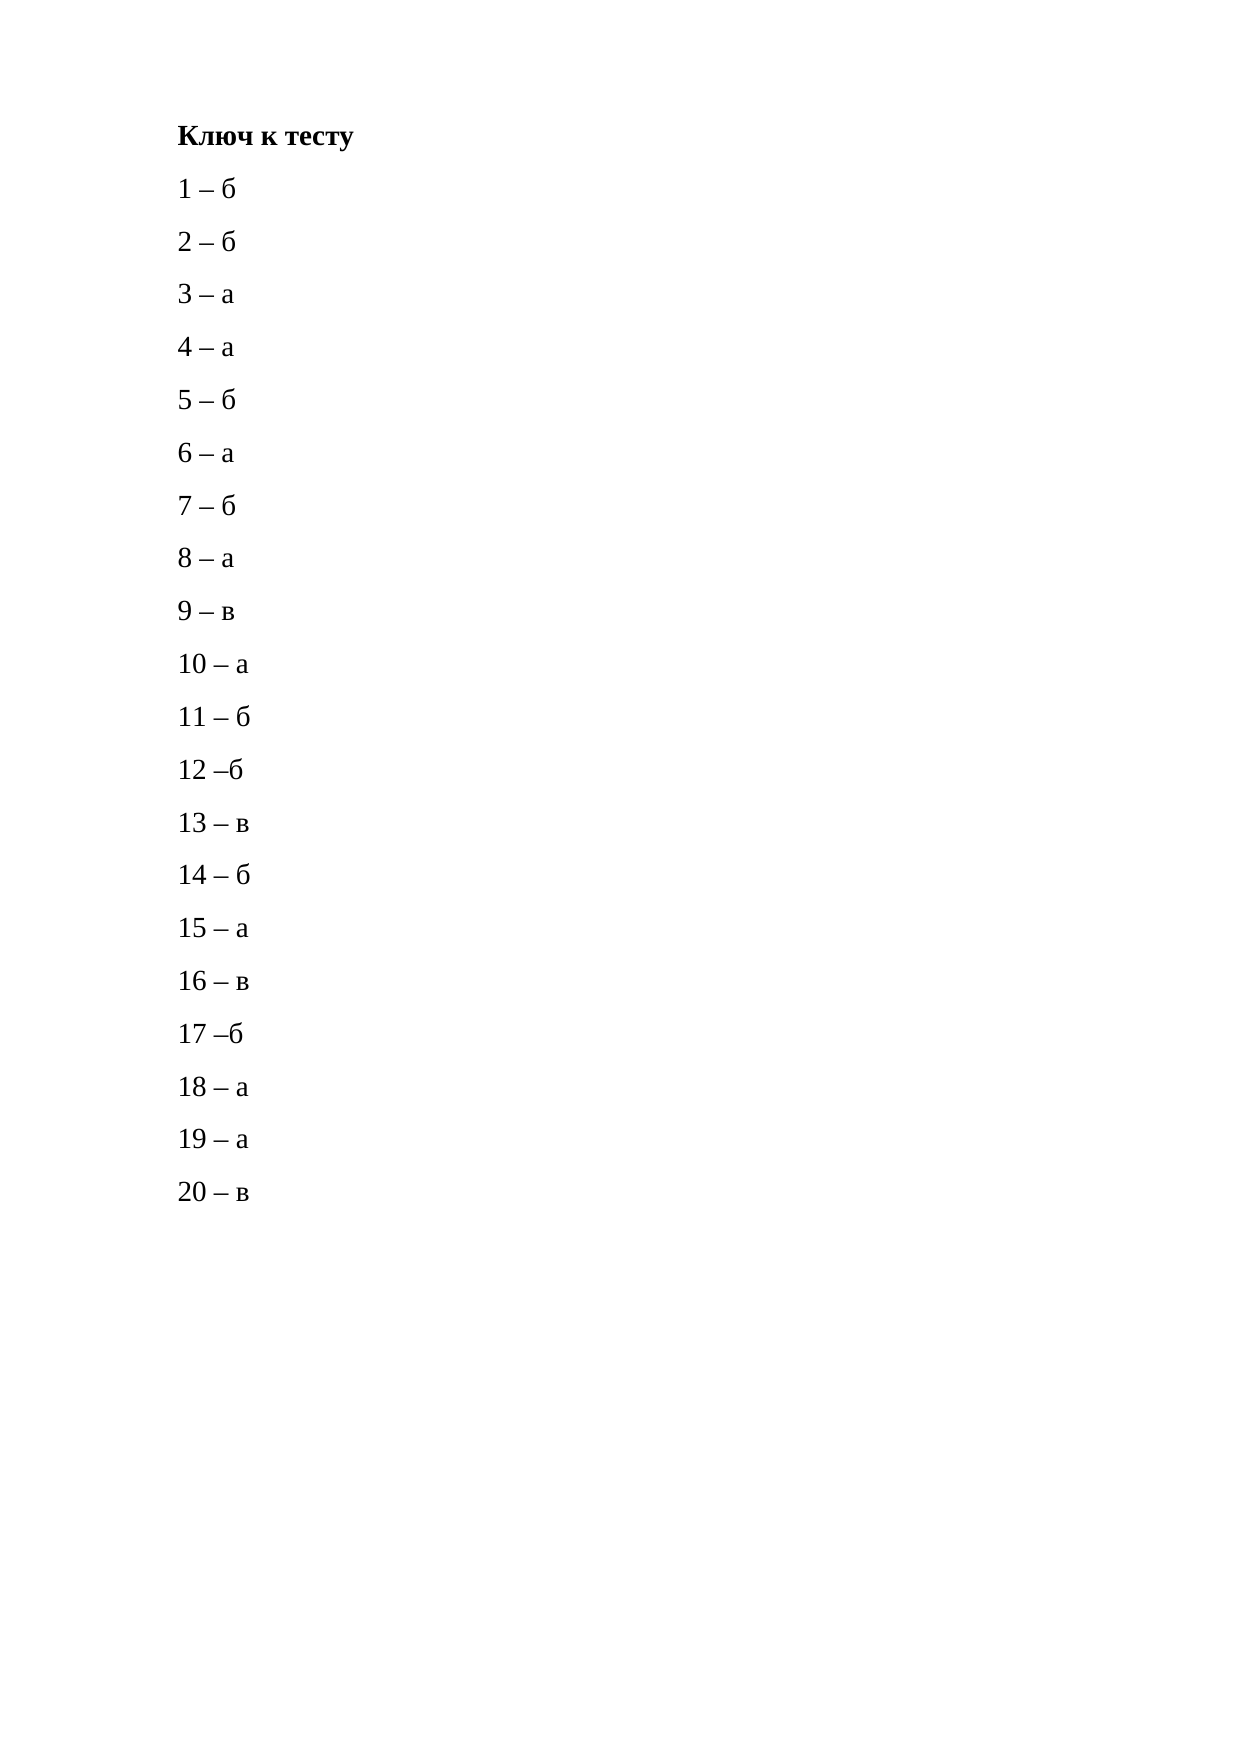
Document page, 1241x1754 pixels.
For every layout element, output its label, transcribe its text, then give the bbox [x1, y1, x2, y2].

text 14 – б [177, 857, 1152, 891]
text 20 – в [177, 1174, 1152, 1208]
text 2 – б [177, 224, 1152, 257]
text 5 – б [177, 382, 1152, 416]
text 17 –б [177, 1016, 1152, 1049]
text Ключ к тесту [177, 118, 1152, 152]
text 8 – а [177, 541, 1152, 574]
text 3 – а [177, 277, 1152, 310]
text 10 – а [177, 646, 1152, 680]
text 4 – а [177, 329, 1152, 363]
text 15 – а [177, 910, 1152, 944]
text 1 – б [177, 171, 1152, 204]
text 9 – в [177, 593, 1152, 627]
text 18 – а [177, 1069, 1152, 1102]
text 6 – а [177, 435, 1152, 468]
text 13 – в [177, 805, 1152, 838]
text 16 – в [177, 963, 1152, 997]
text 19 – а [177, 1122, 1152, 1155]
text 12 –б [177, 752, 1152, 785]
text 7 – б [177, 488, 1152, 521]
text 11 – б [177, 699, 1152, 733]
